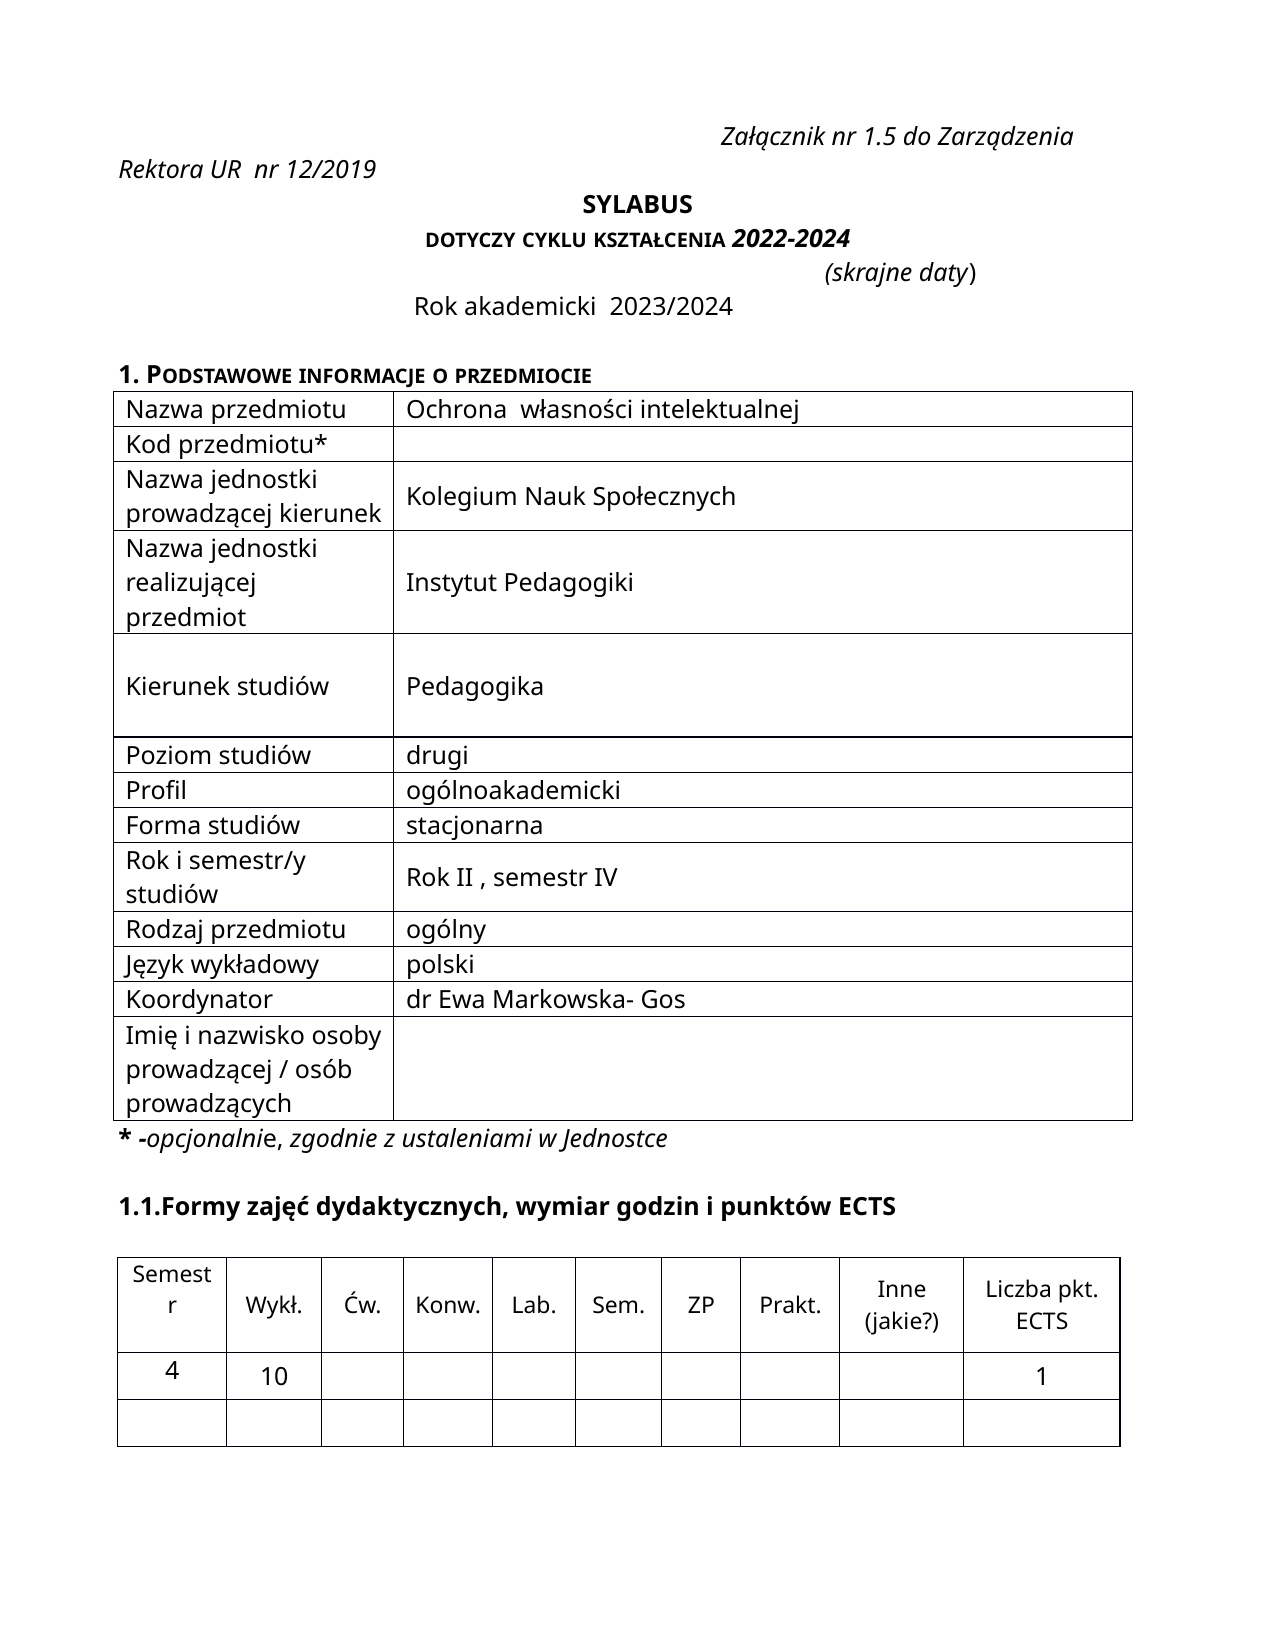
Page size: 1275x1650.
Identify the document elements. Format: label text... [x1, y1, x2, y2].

table_cell Rok i semestr/y studiów [114, 843, 393, 911]
table_header Liczba pkt. ECTS [964, 1258, 1119, 1352]
table_cell Imię i nazwisko osoby prowadzącej / osób prowadzących [114, 1017, 393, 1119]
table_cell Kierunek studiów [114, 634, 393, 736]
text dotyczy cyklu kształcenia 2022-2024 [118, 220, 1157, 254]
table_cell [662, 1353, 740, 1399]
table_cell Nazwa jednostki prowadzącej kierunek [114, 462, 393, 530]
table_cell [576, 1400, 661, 1446]
table_cell Pedagogika [394, 634, 1132, 736]
table_cell [662, 1400, 740, 1446]
table_cell Profil [114, 773, 393, 807]
text * -opcjonalnie, zgodnie z ustaleniami w Jednostce [118, 1121, 1157, 1154]
table_cell stacjonarna [394, 808, 1132, 842]
table_cell Instytut Pedagogiki [394, 531, 1132, 633]
text Rok akademicki 2023/2024 [118, 288, 1157, 322]
table_cell Forma studiów [114, 808, 393, 842]
table_cell [322, 1400, 403, 1446]
table_cell [840, 1400, 963, 1446]
table_cell [964, 1400, 1119, 1446]
table_cell Rok II , semestr IV [394, 843, 1132, 911]
table_cell Język wykładowy [114, 947, 393, 981]
table_cell Nazwa jednostki realizującej przedmiot [114, 531, 393, 633]
table_cell [404, 1353, 492, 1399]
table_cell [404, 1400, 492, 1446]
table_cell [493, 1353, 575, 1399]
table_cell [576, 1353, 661, 1399]
table_cell 10 [227, 1353, 321, 1399]
text 1.1.Formy zajęć dydaktycznych, wymiar godzin i punktów ECTS [118, 1189, 1157, 1223]
table_cell dr Ewa Markowska- Gos [394, 982, 1132, 1016]
table_cell drugi [394, 738, 1132, 772]
table_header Lab. [493, 1258, 575, 1352]
text SYLABUS [118, 186, 1157, 220]
table_cell [118, 1400, 226, 1446]
table_cell Poziom studiów [114, 738, 393, 772]
table_header ZP [662, 1258, 740, 1352]
table_header Wykł. [227, 1258, 321, 1352]
table_cell [322, 1353, 403, 1399]
table_cell [394, 427, 1132, 461]
table_header Nazwa przedmiotu [114, 392, 393, 426]
table_cell [394, 1017, 1132, 1119]
table_header Sem. [576, 1258, 661, 1352]
text 1. Podstawowe informacje o przedmiocie [118, 357, 1157, 391]
table_cell 4 [118, 1353, 226, 1399]
table_cell [741, 1353, 839, 1399]
text Załącznik nr 1.5 do Zarządzenia Rektora UR nr 12/2019 [118, 118, 1157, 186]
table_cell Kod przedmiotu* [114, 427, 393, 461]
table_cell [493, 1400, 575, 1446]
table_cell [227, 1400, 321, 1446]
text (skrajne daty) [118, 254, 1157, 288]
table_header Konw. [404, 1258, 492, 1352]
table_cell ogólnoakademicki [394, 773, 1132, 807]
table_header Semestr [118, 1258, 226, 1352]
table_header Ćw. [322, 1258, 403, 1352]
table_header Prakt. [741, 1258, 839, 1352]
table_cell [840, 1353, 963, 1399]
table_cell ogólny [394, 912, 1132, 946]
table_header Inne (jakie?) [840, 1258, 963, 1352]
table_cell [741, 1400, 839, 1446]
table_cell polski [394, 947, 1132, 981]
table_cell Rodzaj przedmiotu [114, 912, 393, 946]
table_cell Koordynator [114, 982, 393, 1016]
table_header Ochrona własności intelektualnej [394, 392, 1132, 426]
table_cell Kolegium Nauk Społecznych [394, 462, 1132, 530]
table_cell 1 [964, 1353, 1119, 1399]
